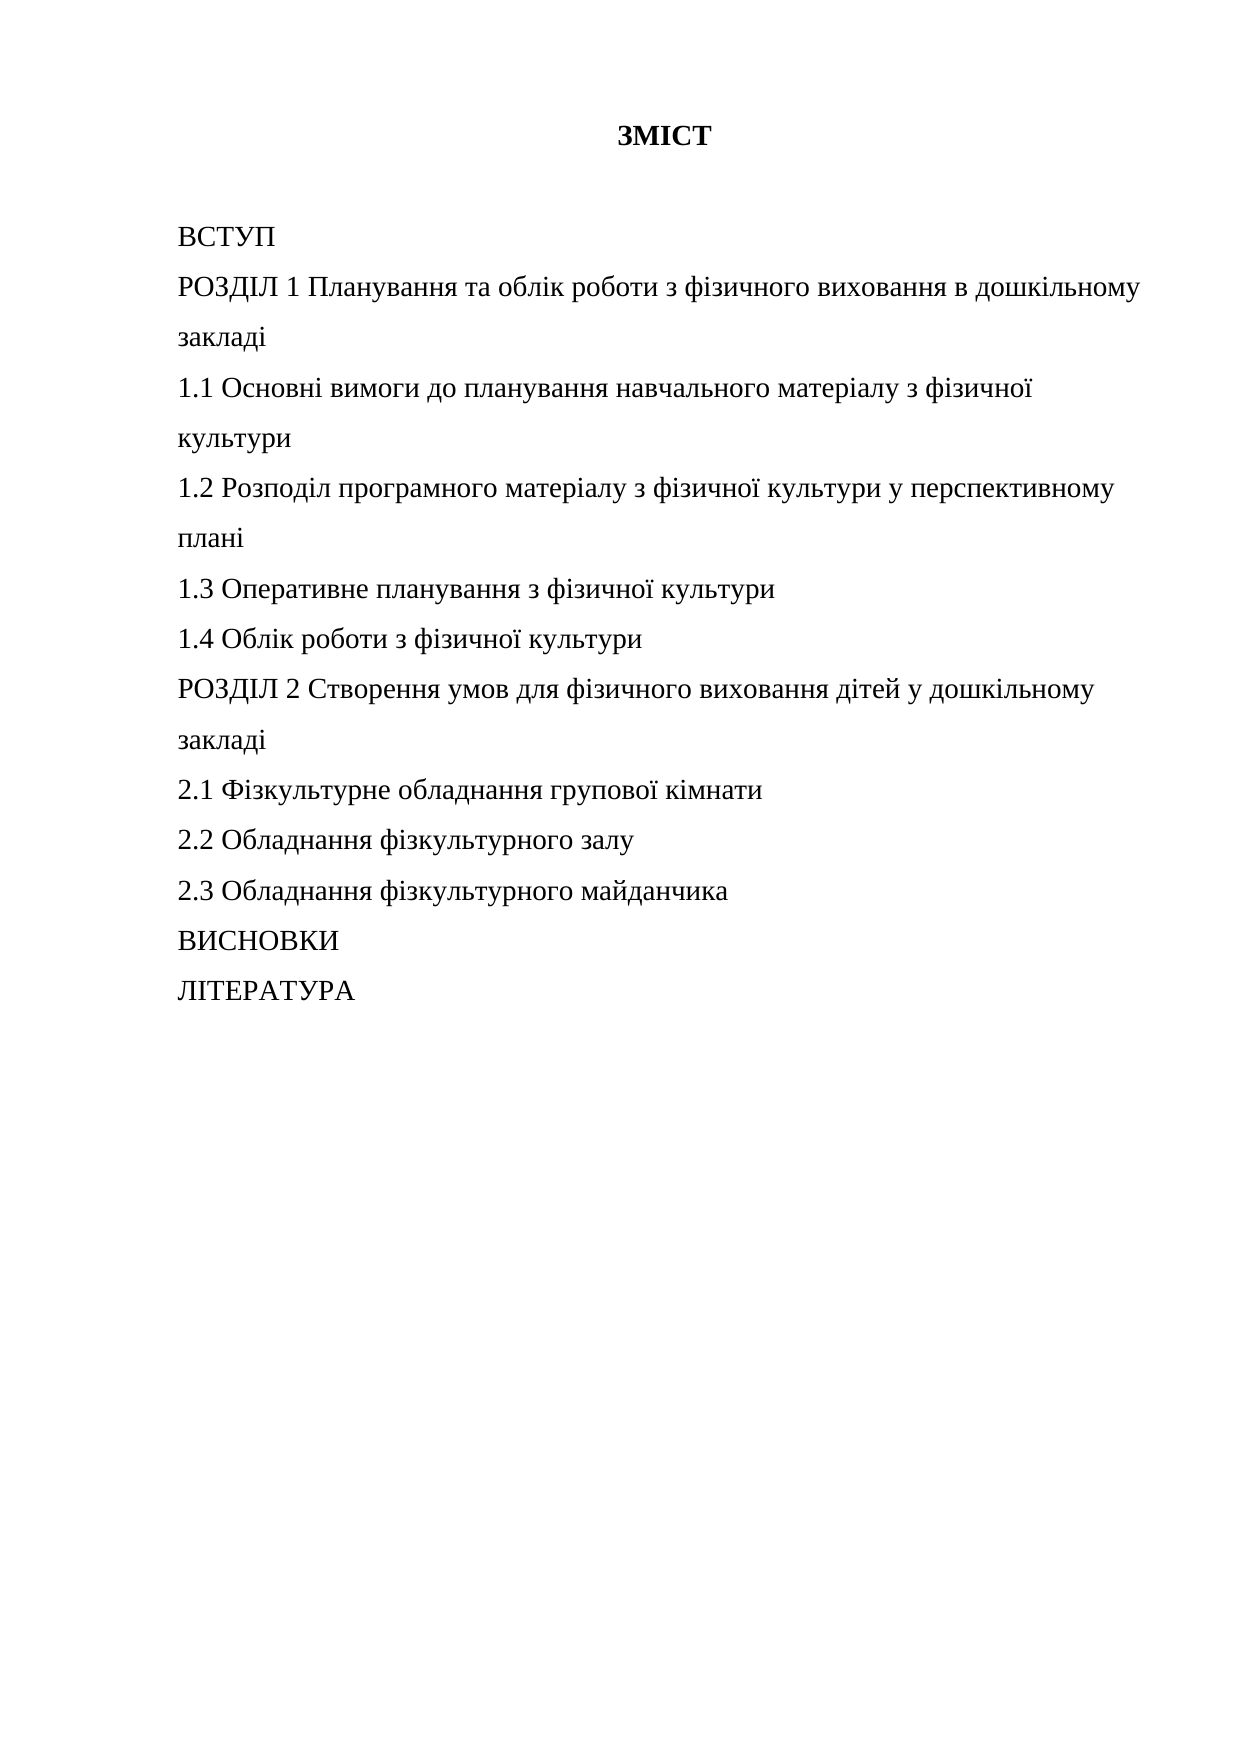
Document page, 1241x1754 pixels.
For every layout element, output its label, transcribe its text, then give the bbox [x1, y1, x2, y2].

text 1.3 Оперативне планування з фізичної культури [177, 571, 1152, 604]
text ВСТУП [177, 219, 1152, 252]
text 2.2 Обладнання фізкультурного залу [177, 822, 1152, 856]
text РОЗДІЛ 2 Створення умов для фізичного виховання дітей у дошкільному закладі [177, 672, 1152, 755]
text ЛІТЕРАТУРА [177, 973, 1152, 1007]
text 2.3 Обладнання фізкультурного майданчика [177, 873, 1152, 906]
text 1.2 Розподіл програмного матеріалу з фізичної культури у перспективному плані [177, 470, 1152, 554]
text РОЗДІЛ 1 Планування та облік роботи з фізичного виховання в дошкільному закладі [177, 269, 1152, 353]
subtitle ЗМІСТ [177, 118, 1152, 152]
text ВИСНОВКИ [177, 923, 1152, 957]
text 2.1 Фізкультурне обладнання групової кімнати [177, 772, 1152, 806]
text 1.1 Основні вимоги до планування навчального матеріалу з фізичної культури [177, 370, 1152, 453]
text 1.4 Облік роботи з фізичної культури [177, 621, 1152, 655]
